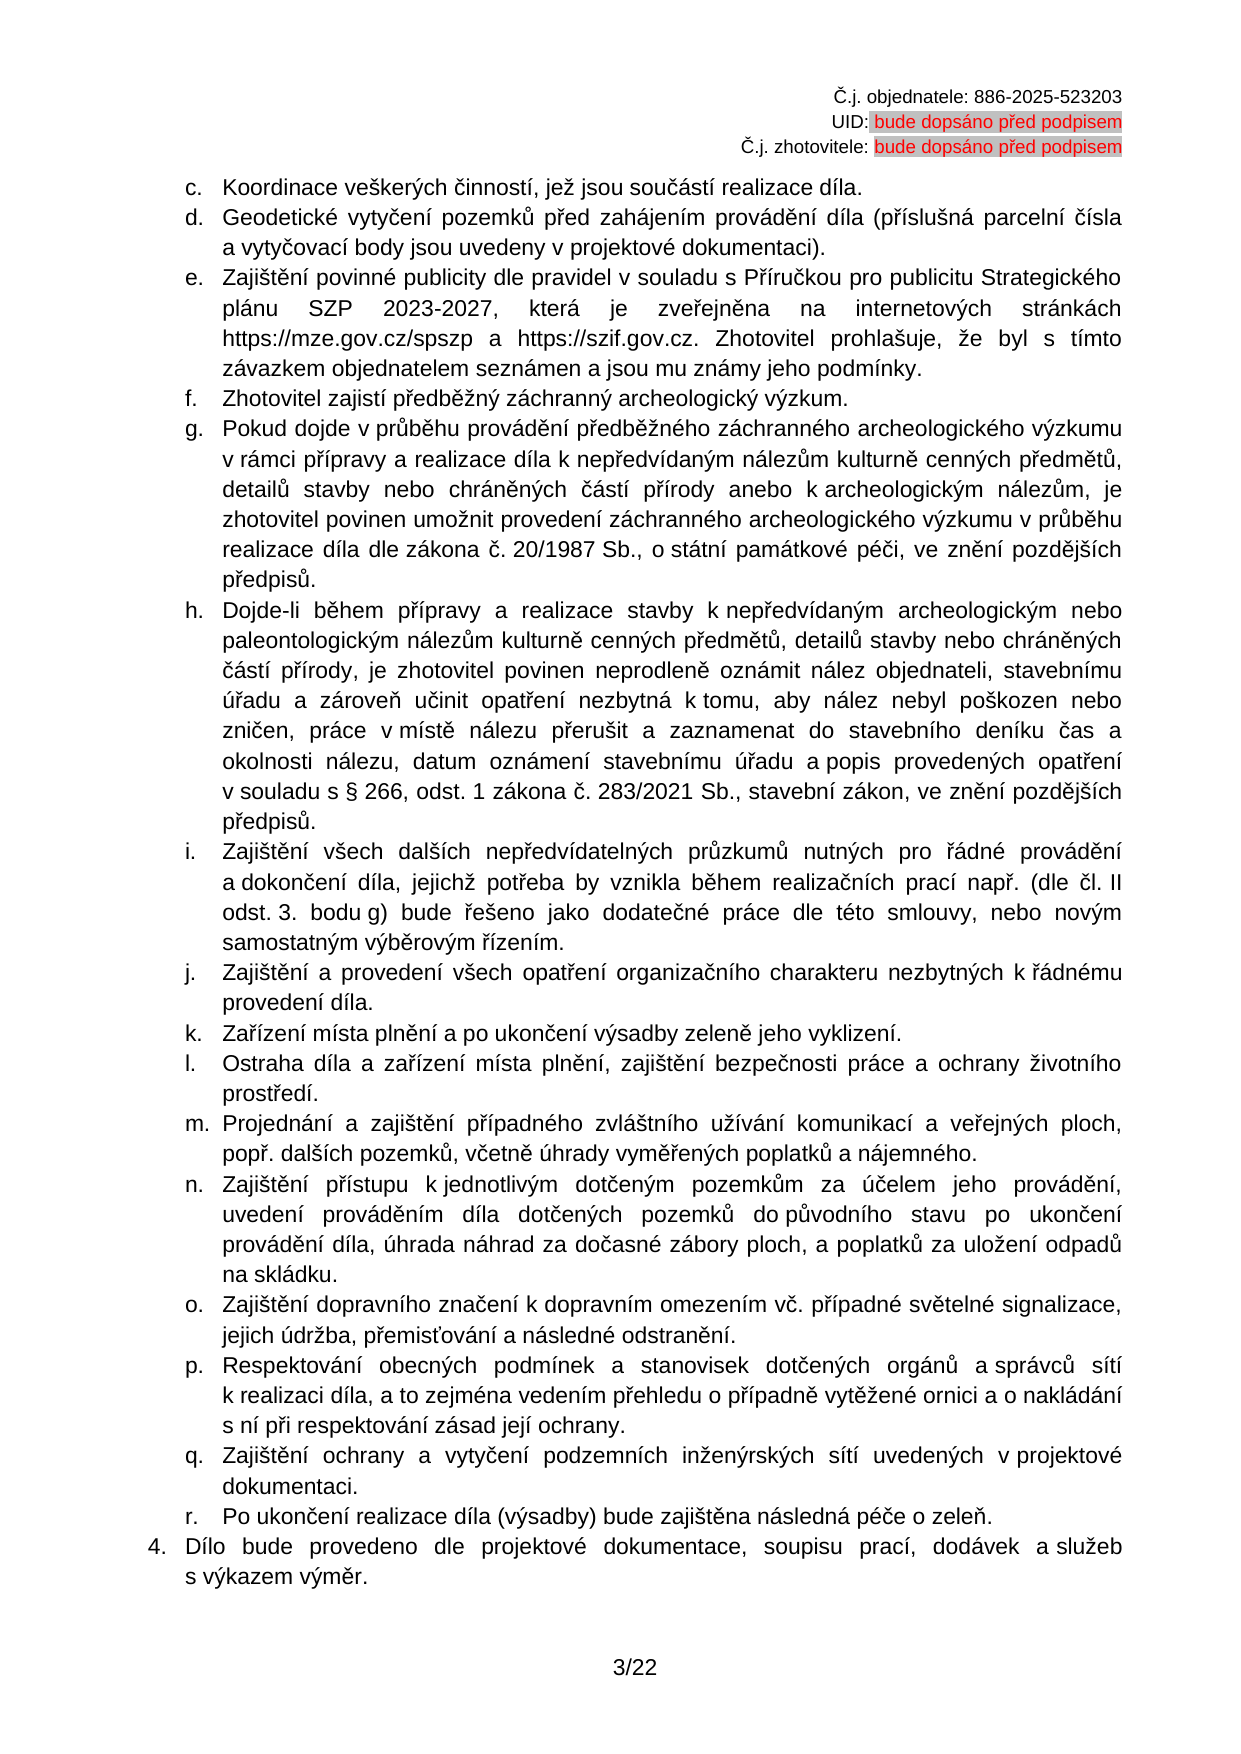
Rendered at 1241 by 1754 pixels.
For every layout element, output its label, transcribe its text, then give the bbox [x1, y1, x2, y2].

list Pokud dojde v průběhu provádění předběžného záchranného archeologického výzkumu v rámci přípravy a realizace díla k nepředvídaným nálezům kulturně cenných předmětů, detailů stavby nebo chráněných částí přírody anebo k archeologickým nálezům, je zhotovitel povinen umožnit provedení záchranného archeologického výzkumu v průběhu realizace díla dle zákona č. 20/1987 Sb., o státní památkové péči, ve znění pozdějších předpisů. [185, 415, 1122, 593]
list Zajištění přístupu k jednotlivým dotčeným pozemkům za účelem jeho provádění, uvedení prováděním díla dotčených pozemků do původního stavu po ukončení provádění díla, úhrada náhrad za dočasné zábory ploch, a poplatků za uložení odpadů na skládku. [185, 1171, 1122, 1288]
list Dojde-li během přípravy a realizace stavby k nepředvídaným archeologickým nebo paleontologickým nálezům kulturně cenných předmětů, detailů stavby nebo chráněných částí přírody, je zhotovitel povinen neprodleně oznámit nález objednateli, stavebnímu úřadu a zároveň učinit opatření nezbytná k tomu, aby nález nebyl poškozen nebo zničen, práce v místě nálezu přerušit a zaznamenat do stavebního deníku čas a okolnosti nálezu, datum oznámení stavebnímu úřadu a popis provedených opatření v souladu s § 266, odst. 1 zákona č. 283/2021 Sb., stavební zákon, ve znění pozdějších předpisů. [185, 597, 1122, 834]
list Zajištění dopravního značení k dopravním omezením vč. případné světelné signalizace, jejich údržba, přemisťování a následné odstranění. [185, 1291, 1122, 1348]
list Zhotovitel zajistí předběžný záchranný archeologický výzkum. [185, 385, 1122, 412]
list Zařízení místa plnění a po ukončení výsadby zeleně jeho vyklizení. [185, 1019, 1122, 1046]
list Ostraha díla a zařízení místa plnění, zajištění bezpečnosti práce a ochrany životního prostředí. [185, 1050, 1122, 1106]
list Zajištění ochrany a vytyčení podzemních inženýrských sítí uvedených v projektové dokumentaci. [185, 1442, 1122, 1499]
list Koordinace veškerých činností, jež jsou součástí realizace díla. [185, 174, 1122, 200]
list Geodetické vytyčení pozemků před zahájením provádění díla (příslušná parcelní čísla a vytyčovací body jsou uvedeny v projektové dokumentaci). [185, 204, 1122, 261]
list Respektování obecných podmínek a stanovisek dotčených orgánů a správců sítí k realizaci díla, a to zejména vedením přehledu o případně vytěžené ornici a o nakládání s ní při respektování zásad její ochrany. [185, 1352, 1122, 1439]
list Zajištění a provedení všech opatření organizačního charakteru nezbytných k řádnému provedení díla. [185, 959, 1122, 1016]
list Projednání a zajištění případného zvláštního užívání komunikací a veřejných ploch, popř. dalších pozemků, včetně úhrady vyměřených poplatků a nájemného. [185, 1110, 1122, 1167]
list Zajištění povinné publicity dle pravidel v souladu s Příručkou pro publicitu Strategického plánu SZP 2023-2027, která je zveřejněna na internetových stránkách https://mze.gov.cz/spszp a https://szif.gov.cz. Zhotovitel prohlašuje, že byl s tímto závazkem objednatelem seznámen a jsou mu známy jeho podmínky. [185, 264, 1122, 381]
list Po ukončení realizace díla (výsadby) bude zajištěna následná péče o zeleň. [185, 1503, 1122, 1529]
list Dílo bude provedeno dle projektové dokumentace, soupisu prací, dodávek a služeb s výkazem výměr. [148, 1533, 1122, 1590]
list Zajištění všech dalších nepředvídatelných průzkumů nutných pro řádné provádění a dokončení díla, jejichž potřeba by vznikla během realizačních prací např. (dle čl. II odst. 3. bodu g) bude řešeno jako dodatečné práce dle této smlouvy, nebo novým samostatným výběrovým řízením. [185, 838, 1122, 955]
